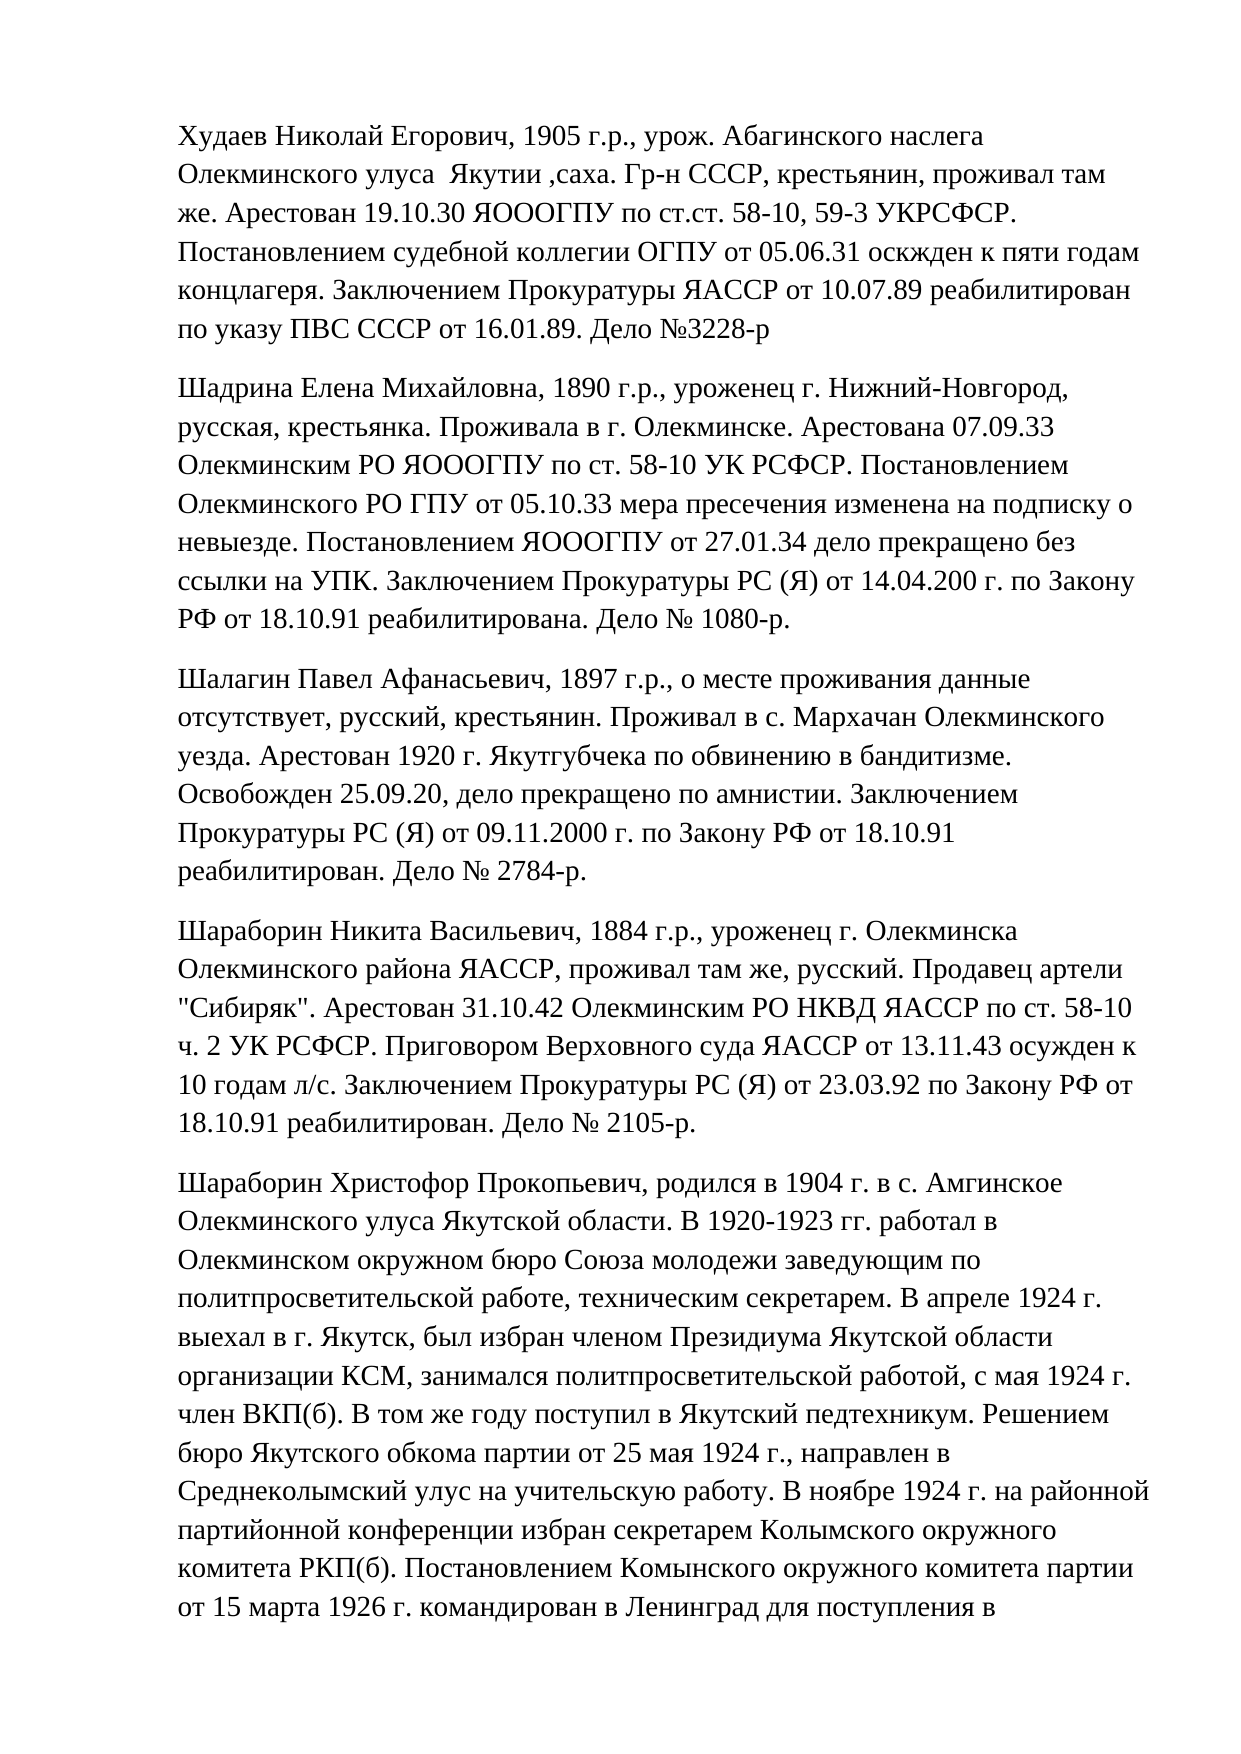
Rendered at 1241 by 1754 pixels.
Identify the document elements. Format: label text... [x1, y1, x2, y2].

text Шараборин Никита Васильевич, 1884 г.р., уроженец г. Олекминска Олекминского района ЯАССР, проживал там же, русский. Продавец артели "Сибиряк". Арестован 31.10.42 Олекминским РО НКВД ЯАССР по ст. 58-10 ч. 2 УК РСФСР. Приговором Верховного суда ЯАССР от 13.11.43 осужден к 10 годам л/с. Заключением Прокуратуры РС (Я) от 23.03.92 по Закону РФ от 18.10.91 реабилитирован. Дело № 2105-р. [177, 913, 1152, 1139]
text Худаев Николай Егорович, 1905 г.р., урож. Абагинского наслега Олекминского улуса Якутии ,саха. Гр-н СССР, крестьянин, проживал там же. Арестован 19.10.30 ЯОООГПУ по ст.ст. 58-10, 59-3 УКРСФСР. Постановлением судебной коллегии ОГПУ от 05.06.31 оскжден к пяти годам концлагеря. Заключением Прокуратуры ЯАССР от 10.07.89 реабилитирован по указу ПВС СССР от 16.01.89. Дело №3228-р [177, 118, 1152, 344]
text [177, 1165, 1152, 1622]
text Шадрина Елена Михайловна, 1890 г.р., уроженец г. Нижний-Новгород, русская, крестьянка. Проживала в г. Олекминске. Арестована 07.09.33 Олекминским РО ЯОООГПУ по ст. 58-10 УК РСФСР. Постановлением Олекминского РО ГПУ от 05.10.33 мера пресечения изменена на подписку о невыезде. Постановлением ЯОООГПУ от 27.01.34 дело прекращено без ссылки на УПК. Заключением Прокуратуры РС (Я) от 14.04.200 г. по Закону РФ от 18.10.91 реабилитирована. Дело № 1080-р. [177, 370, 1152, 635]
text Шалагин Павел Афанасьевич, 1897 г.р., о месте проживания данные отсутствует, русский, крестьянин. Проживал в с. Мархачан Олекминского уезда. Арестован 1920 г. Якутгубчека по обвинению в бандитизме. Освобожден 25.09.20, дело прекращено по амнистии. Заключением Прокуратуры РС (Я) от 09.11.2000 г. по Закону РФ от 18.10.91 реабилитирован. Дело № 2784-р. [177, 661, 1152, 887]
